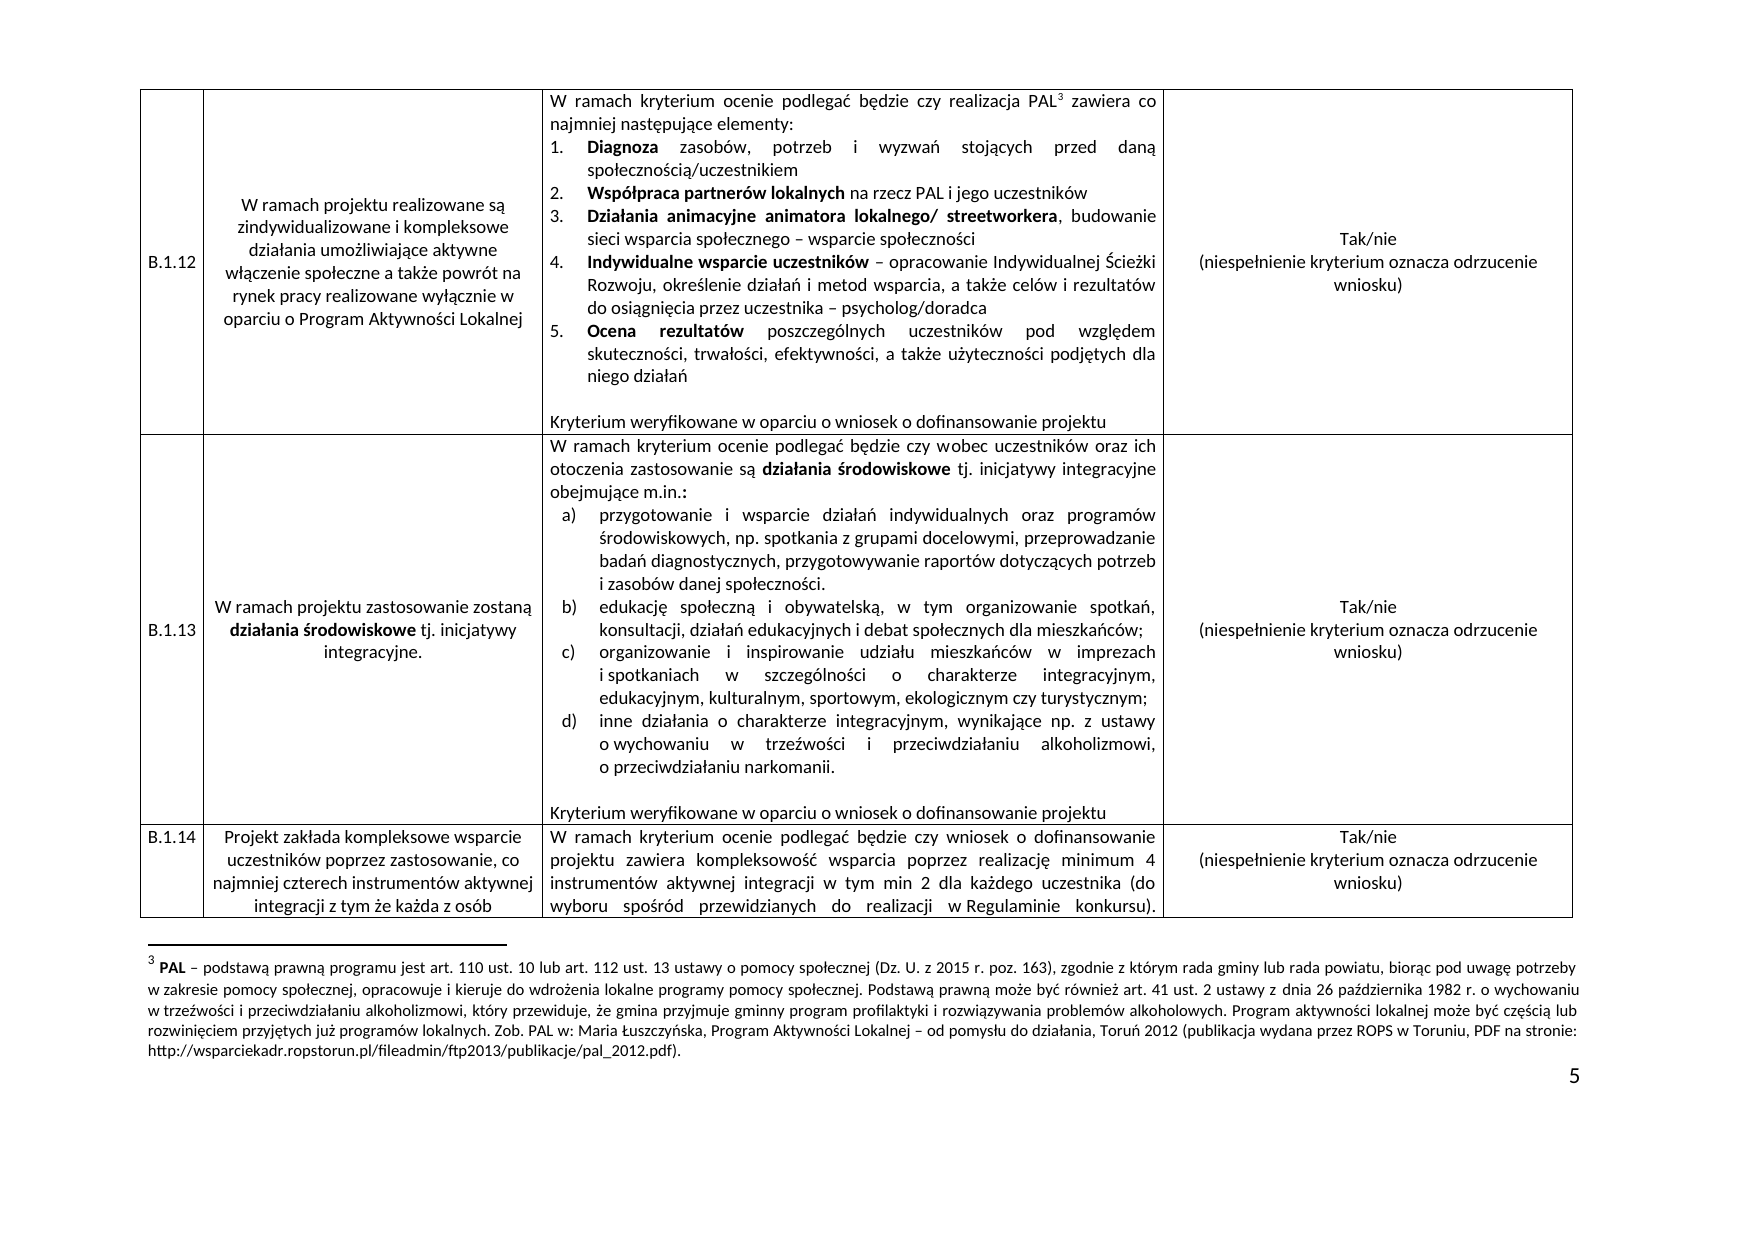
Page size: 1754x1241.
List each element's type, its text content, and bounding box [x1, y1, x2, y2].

table_cell B.1.12 [141, 90, 203, 433]
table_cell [1164, 90, 1572, 433]
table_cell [1164, 825, 1572, 917]
table_cell B.1.13 [141, 435, 203, 824]
table_cell W ramach kryterium ocenie podlegać będzie czy wobec uczestników oraz ich otoczenia zastosowanie są działania środowiskowe tj. inicjatywy integracyjne obejmujące m.in.: przygotowanie i wsparcie działań indywidualnych oraz programów środowiskowych, np. spotkania z grupami docelowymi, przeprowadzanie badań diagnostycznych, przygotowywanie raportów dotyczących potrzeb i zasobów danej społeczności. edukację społeczną i obywatelską, w tym organizowanie spotkań, konsultacji, działań edukacyjnych i debat społecznych dla mieszkańców; organizowanie i inspirowanie udziału mieszkańców w imprezach i spotkaniach w szczególności o charakterze integracyjnym, edukacyjnym, kulturalnym, sportowym, ekologicznym czy turystycznym; inne działania o charakterze integracyjnym, wynikające np. z ustawy o wychowaniu w trzeźwości i przeciwdziałaniu alkoholizmowi, o przeciwdziałaniu narkomanii. Kryterium weryfikowane w oparciu o wniosek o dofinansowanie projektu [543, 435, 1163, 824]
table_cell W ramach kryterium ocenie podlegać będzie czy realizacja PAL zawiera co najmniej następujące elementy: Diagnoza zasobów, potrzeb i wyzwań stojących przed daną społecznością/uczestnikiem Współpraca partnerów lokalnych na rzecz PAL i jego uczestników Działania animacyjne animatora lokalnego/ streetworkera, budowanie sieci wsparcia społecznego – wsparcie społeczności Indywidualne wsparcie uczestników – opracowanie Indywidualnej Ścieżki Rozwoju, określenie działań i metod wsparcia, a także celów i rezultatów do osiągnięcia przez uczestnika – psycholog/doradca Ocena rezultatów poszczególnych uczestników pod względem skuteczności, trwałości, efektywności, a także użyteczności podjętych dla niego działań Kryterium weryfikowane w oparciu o wniosek o dofinansowanie projektu [543, 90, 1163, 433]
table_cell Tak/nie (niespełnienie kryterium oznacza odrzucenie wniosku) [1164, 435, 1572, 824]
table_cell W ramach projektu zastosowanie zostaną działania środowiskowe tj. inicjatywy integracyjne. [204, 435, 542, 824]
table_cell W ramach projektu realizowane są zindywidualizowane i kompleksowe działania umożliwiające aktywne włączenie społeczne a także powrót na rynek pracy realizowane wyłącznie w oparciu o Program Aktywności Lokalnej [204, 90, 542, 433]
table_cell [204, 825, 542, 917]
table_cell B.1.14 [141, 825, 203, 917]
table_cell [543, 825, 1163, 917]
